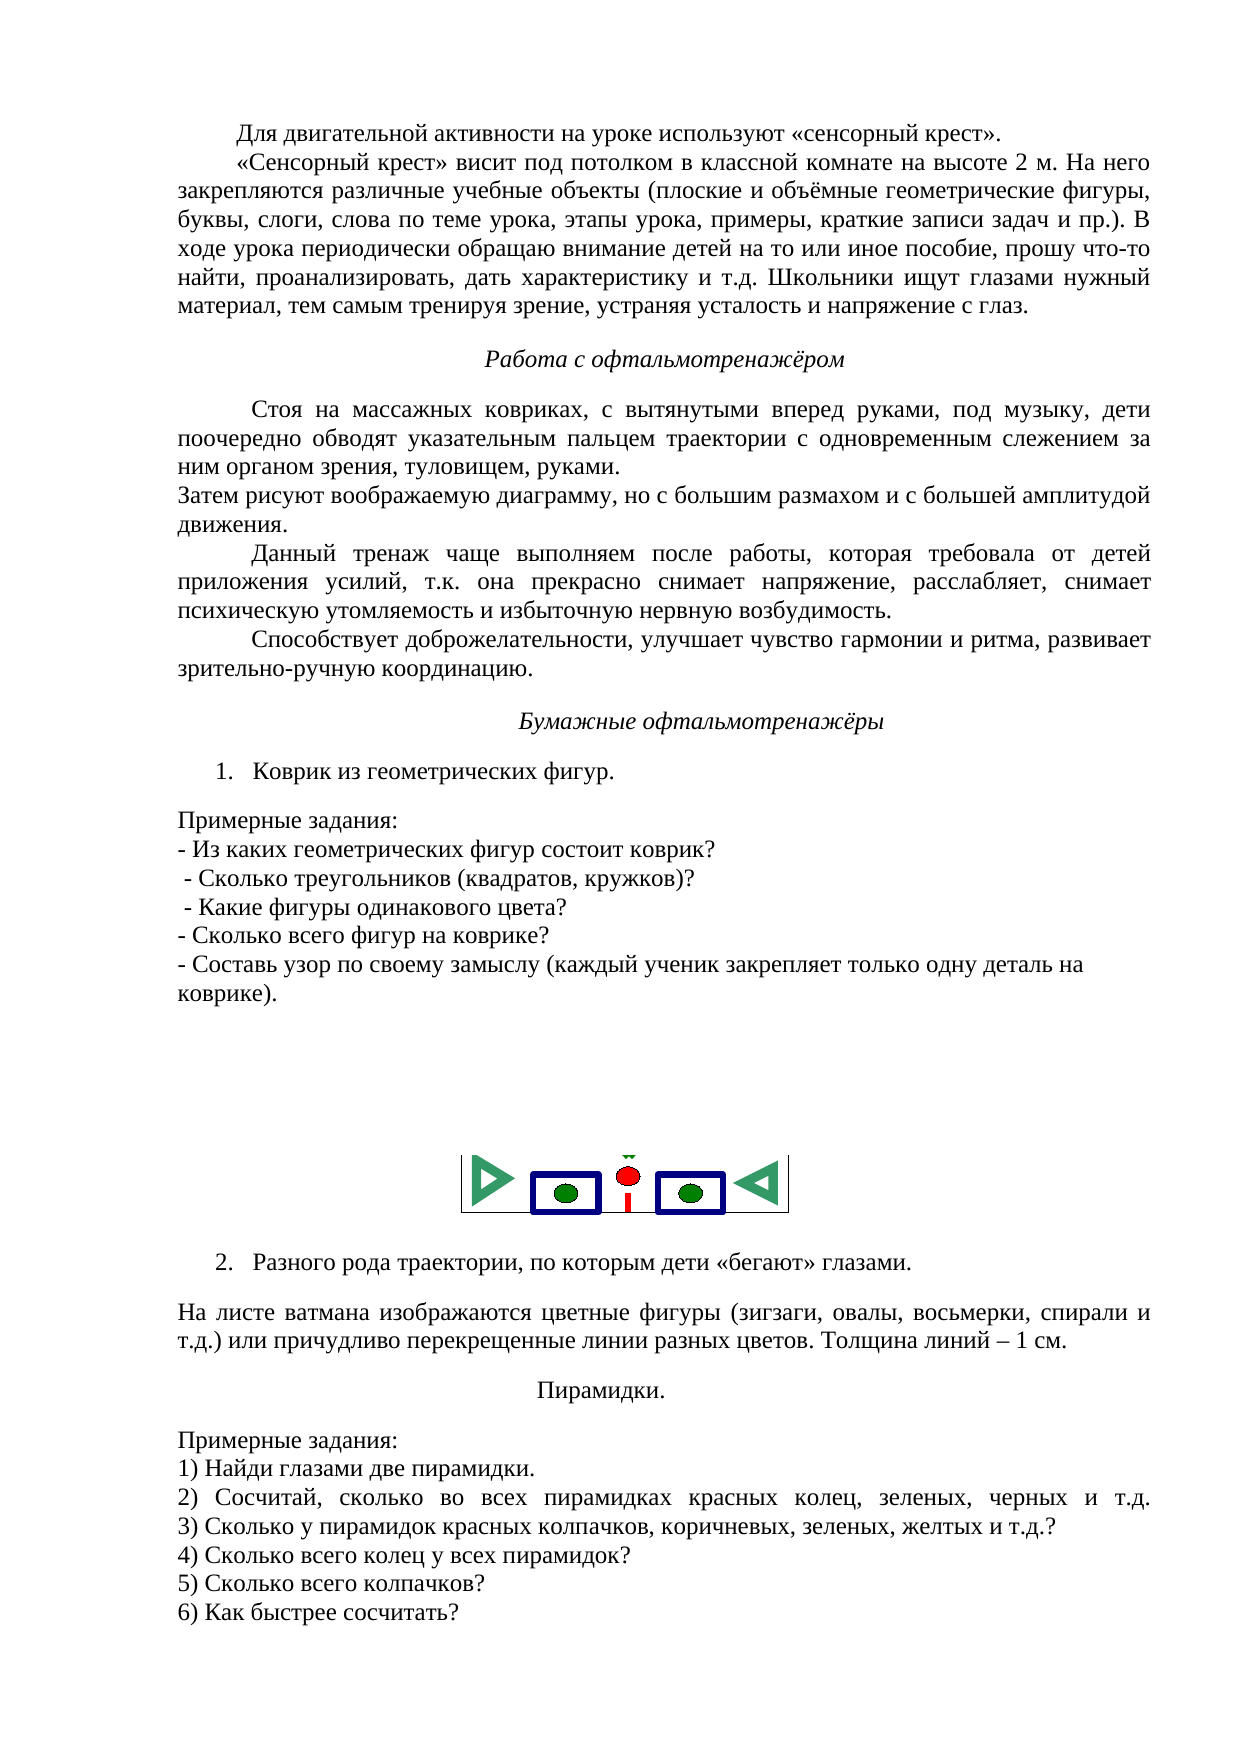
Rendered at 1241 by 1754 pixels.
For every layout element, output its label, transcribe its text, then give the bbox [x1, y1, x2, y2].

list Коврик из геометрических фигур. [215, 756, 1152, 785]
text - Сколько всего фигур на коврике? [177, 921, 1152, 949]
text 2) Сосчитай, сколько во всех пирамидках красных колец, зеленых, черных и т.д. 3) Сколько у пирамидок красных колпачков, коричневых, зеленых, желтых и т.д.? [177, 1482, 1152, 1540]
text - Какие фигуры одинакового цвета? [177, 892, 1152, 921]
text 5) Сколько всего колпачков? [177, 1568, 1152, 1597]
text Для двигательной активности на уроке используют «сенсорный крест». [177, 118, 1152, 147]
text Бумажные офтальмотренажёры [177, 706, 1152, 735]
text 4) Сколько всего колец у всех пирамидок? [177, 1540, 1152, 1568]
text - Составь узор по своему замыслу (каждый ученик закрепляет только одну деталь на коврике). [177, 949, 1152, 1007]
text 6) Как быстрее сосчитать? [177, 1597, 1152, 1626]
text Примерные задания: [177, 1425, 1152, 1453]
text Стоя на массажных ковриках, с вытянутыми вперед руками, под музыку, дети поочередно обводят указательным пальцем траектории с одновременным слежением за ним органом зрения, туловищем, руками. [177, 394, 1152, 480]
text Примерные задания: [177, 806, 1152, 834]
text Способствует доброжелательности, улучшает чувство гармонии и ритма, развивает зрительно-ручную координацию. [177, 624, 1152, 681]
list Разного рода траектории, по которым дети «бегают» глазами. [215, 1247, 1152, 1276]
text Затем рисуют воображаемую диаграмму, но с большим размахом и с большей амплитудой движения. [177, 480, 1152, 538]
text Данный тренаж чаще выполняем после работы, которая требовала от детей приложения усилий, т.к. она прекрасно снимает напряжение, расслабляет, снимает психическую утомляемость и избыточную нервную возбудимость. [177, 538, 1152, 624]
text 1) Найди глазами две пирамидки. [177, 1453, 1152, 1482]
text «Сенсорный крест» висит под потолком в классной комнате на высоте 2 м. На него закрепляются различные учебные объекты (плоские и объёмные геометрические фигуры, буквы, слоги, слова по теме урока, этапы урока, примеры, краткие записи задач и пр.). В ходе урока периодически обращаю внимание детей на то или иное пособие, прошу что-то найти, проанализировать, дать характеристику и т.д. Школьники ищут глазами нужный материал, тем самым тренируя зрение, устраняя усталость и напряжение с глаз. [177, 147, 1152, 319]
text - Из каких геометрических фигур состоит коврик? [177, 834, 1152, 863]
text На листе ватмана изображаются цветные фигуры (зигзаги, овалы, восьмерки, спирали и т.д.) или причудливо перекрещенные линии разных цветов. Толщина линий – 1 см. [177, 1297, 1152, 1354]
text Работа с офтальмотренажёром [177, 344, 1152, 373]
text - Сколько треугольников (квадратов, кружков)? [177, 863, 1152, 892]
text Пирамидки. [177, 1375, 1152, 1404]
